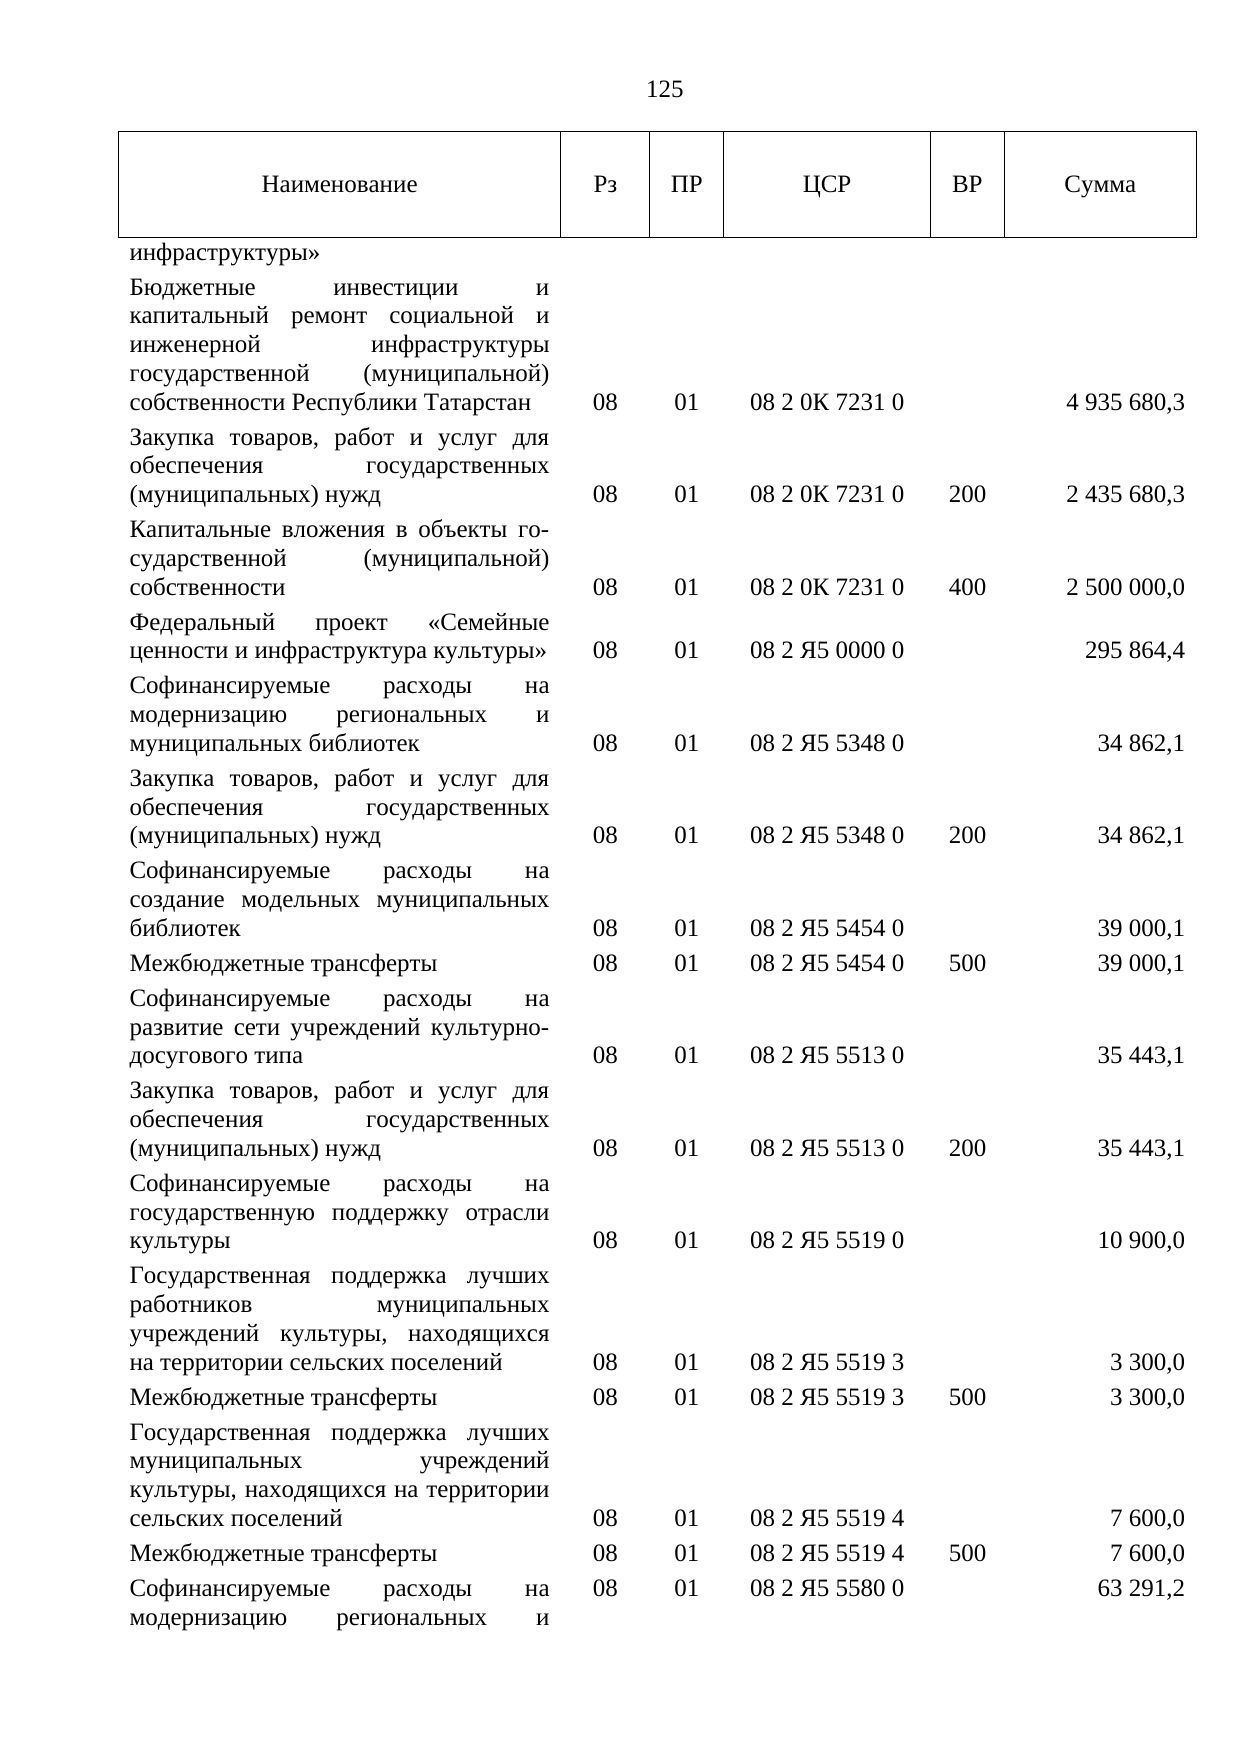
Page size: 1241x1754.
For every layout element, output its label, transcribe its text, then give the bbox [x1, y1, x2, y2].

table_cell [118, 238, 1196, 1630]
table_header ЦСР [724, 132, 930, 237]
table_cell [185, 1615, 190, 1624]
table_header Наименование [119, 132, 560, 237]
table_header Рз [561, 132, 649, 237]
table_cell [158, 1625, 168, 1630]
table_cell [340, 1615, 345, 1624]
table_header Сумма [1005, 132, 1196, 237]
table_header ВР [931, 132, 1004, 237]
table_header ПР [650, 132, 723, 237]
